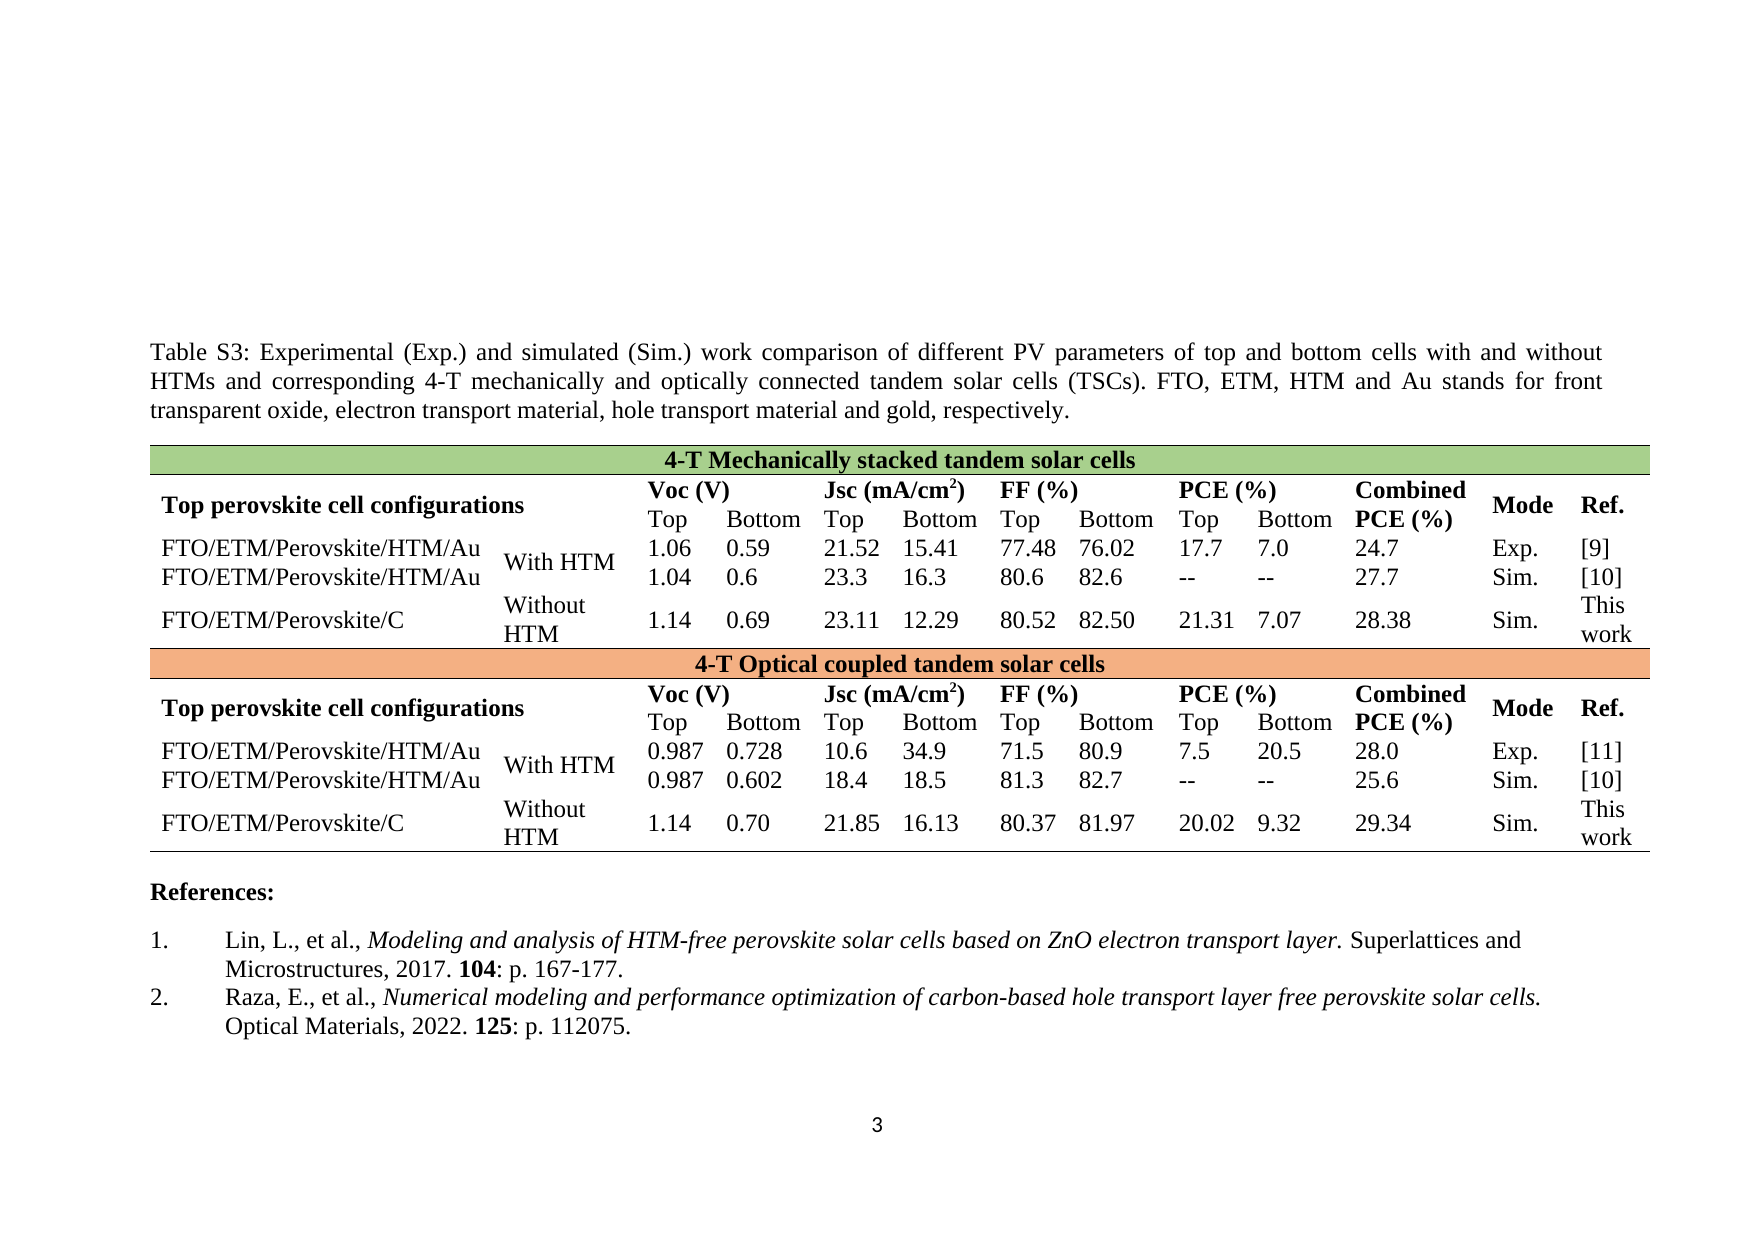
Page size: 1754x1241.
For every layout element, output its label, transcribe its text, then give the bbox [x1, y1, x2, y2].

table_cell Jsc (mA/cm2) [813, 679, 989, 707]
table_cell Bottom [891, 708, 989, 736]
table_cell 25.6 [1344, 765, 1481, 794]
table_cell 1.14 [636, 794, 715, 851]
table_cell Ref. [1569, 679, 1650, 736]
table_cell Voc (V) [636, 679, 812, 707]
table_cell 80.37 [989, 794, 1067, 851]
table_cell -- [1168, 562, 1246, 590]
table_cell FF (%) [989, 679, 1167, 707]
table_cell 80.6 [989, 562, 1067, 590]
table_cell Top perovskite cell configurations [150, 679, 636, 736]
table_cell 81.3 [989, 765, 1067, 794]
table_cell -- [1168, 765, 1246, 794]
table_cell 7.07 [1246, 590, 1344, 648]
table_cell [10] [1569, 765, 1650, 794]
table_cell 20.5 [1246, 736, 1344, 765]
table_cell With HTM [492, 736, 636, 794]
table_cell Top [636, 504, 715, 533]
table_cell PCE (%) [1168, 679, 1344, 707]
table_cell 4-T Optical coupled tandem solar cells [150, 649, 1650, 678]
text References: [150, 877, 1604, 906]
table_cell Jsc (mA/cm2) [813, 475, 989, 504]
table_cell FTO/ETM/Perovskite/HTM/Au [150, 765, 492, 794]
table_cell 0.69 [715, 590, 812, 648]
table_cell 28.38 [1344, 590, 1481, 648]
table_cell Top [1168, 504, 1246, 533]
table_cell 29.34 [1344, 794, 1481, 851]
table_cell 0.6 [715, 562, 812, 590]
table_cell 82.7 [1068, 765, 1167, 794]
table_cell 80.9 [1068, 736, 1167, 765]
table_cell 20.02 [1168, 794, 1246, 851]
table_cell FTO/ETM/Perovskite/HTM/Au [150, 736, 492, 765]
table_cell FTO/ETM/Perovskite/C [150, 794, 492, 851]
text Table S3: Experimental (Exp.) and simulated (Sim.) work comparison of different PV parameters of top and bottom cells with and without HTMs and corresponding 4-T mechanically and optically connected tandem solar cells (TSCs). FTO, ETM, HTM and Au stands for front transparent oxide, electron transport material, hole transport material and gold, respectively. [150, 337, 1604, 424]
table_cell [10] [1569, 562, 1650, 590]
table_cell 21.85 [813, 794, 891, 851]
table_header 4-T Mechanically stacked tandem solar cells [150, 446, 1650, 474]
table_cell This work [1569, 590, 1650, 648]
table_cell 10.6 [813, 736, 891, 765]
table_cell Combined PCE (%) [1344, 679, 1481, 736]
table_cell Bottom [715, 504, 812, 533]
table_cell This work [1569, 794, 1650, 851]
table_cell FTO/ETM/Perovskite/C [150, 590, 492, 648]
table_cell Top [813, 504, 891, 533]
table_cell 21.31 [1168, 590, 1246, 648]
table_cell [9] [1569, 533, 1650, 562]
table_cell 21.52 [813, 533, 891, 562]
table_cell 27.7 [1344, 562, 1481, 590]
table_cell 24.7 [1344, 533, 1481, 562]
table_cell Top [989, 708, 1067, 736]
table_cell Bottom [715, 708, 812, 736]
table_cell 82.6 [1068, 562, 1167, 590]
table_cell FTO/ETM/Perovskite/HTM/Au [150, 562, 492, 590]
table_cell PCE (%) [1168, 475, 1344, 504]
table_cell 0.70 [715, 794, 812, 851]
table_cell 0.602 [715, 765, 812, 794]
table_cell 1.14 [636, 590, 715, 648]
table_cell 34.9 [891, 736, 989, 765]
table_cell [11] [1569, 736, 1650, 765]
table_cell Bottom [1246, 708, 1344, 736]
table_cell 80.52 [989, 590, 1067, 648]
table_cell Bottom [1068, 504, 1167, 533]
table_cell 7.5 [1168, 736, 1246, 765]
table_cell Top [813, 708, 891, 736]
table_cell Top [989, 504, 1067, 533]
table_cell Bottom [891, 504, 989, 533]
table_cell Exp. [1481, 736, 1569, 765]
table_cell With HTM [492, 533, 636, 590]
table_cell 9.32 [1246, 794, 1344, 851]
table_cell 7.0 [1246, 533, 1344, 562]
table_cell 0.59 [715, 533, 812, 562]
table_cell 82.50 [1068, 590, 1167, 648]
table_cell Top [636, 708, 715, 736]
table_cell 28.0 [1344, 736, 1481, 765]
table_cell 18.5 [891, 765, 989, 794]
table_cell Bottom [1246, 504, 1344, 533]
table_cell 16.13 [891, 794, 989, 851]
table_cell Top perovskite cell configurations [150, 475, 636, 533]
table_cell 1.04 [636, 562, 715, 590]
table_cell Top [1168, 708, 1246, 736]
table_cell 76.02 [1068, 533, 1167, 562]
table_cell 12.29 [891, 590, 989, 648]
text 2. Raza, E., et al., Numerical modeling and performance optimization of carbon-based hole transport layer free perovskite solar cells. Optical Materials, 2022. 125: p. 112075. [150, 982, 1604, 1040]
table_cell 0.728 [715, 736, 812, 765]
table_cell 81.97 [1068, 794, 1167, 851]
table_cell 17.7 [1168, 533, 1246, 562]
table_cell Sim. [1481, 794, 1569, 851]
table_cell 18.4 [813, 765, 891, 794]
table_cell Mode [1481, 679, 1569, 736]
table_cell Without HTM [492, 794, 636, 851]
table_cell Ref. [1569, 475, 1650, 533]
table_cell Bottom [1068, 708, 1167, 736]
table_cell FF (%) [989, 475, 1167, 504]
table_cell Voc (V) [636, 475, 812, 504]
table_cell 0.987 [636, 736, 715, 765]
table_cell 16.3 [891, 562, 989, 590]
table_cell Without HTM [492, 590, 636, 648]
table_cell -- [1246, 562, 1344, 590]
table_cell 0.987 [636, 765, 715, 794]
table_cell Sim. [1481, 765, 1569, 794]
table_cell 77.48 [989, 533, 1067, 562]
table_cell Exp. [1481, 533, 1569, 562]
table_cell FTO/ETM/Perovskite/HTM/Au [150, 533, 492, 562]
table_cell 71.5 [989, 736, 1067, 765]
table_cell Sim. [1481, 590, 1569, 648]
table_cell 1.06 [636, 533, 715, 562]
table_cell -- [1246, 765, 1344, 794]
table_cell Mode [1481, 475, 1569, 533]
text 1. Lin, L., et al., Modeling and analysis of HTM-free perovskite solar cells based on ZnO electron transport layer. Superlattices and Microstructures, 2017. 104: p. 167-177. [150, 925, 1604, 982]
table_cell Sim. [1481, 562, 1569, 590]
table_cell Combined PCE (%) [1344, 475, 1481, 533]
table_cell 23.3 [813, 562, 891, 590]
table_cell 23.11 [813, 590, 891, 648]
table_cell 15.41 [891, 533, 989, 562]
